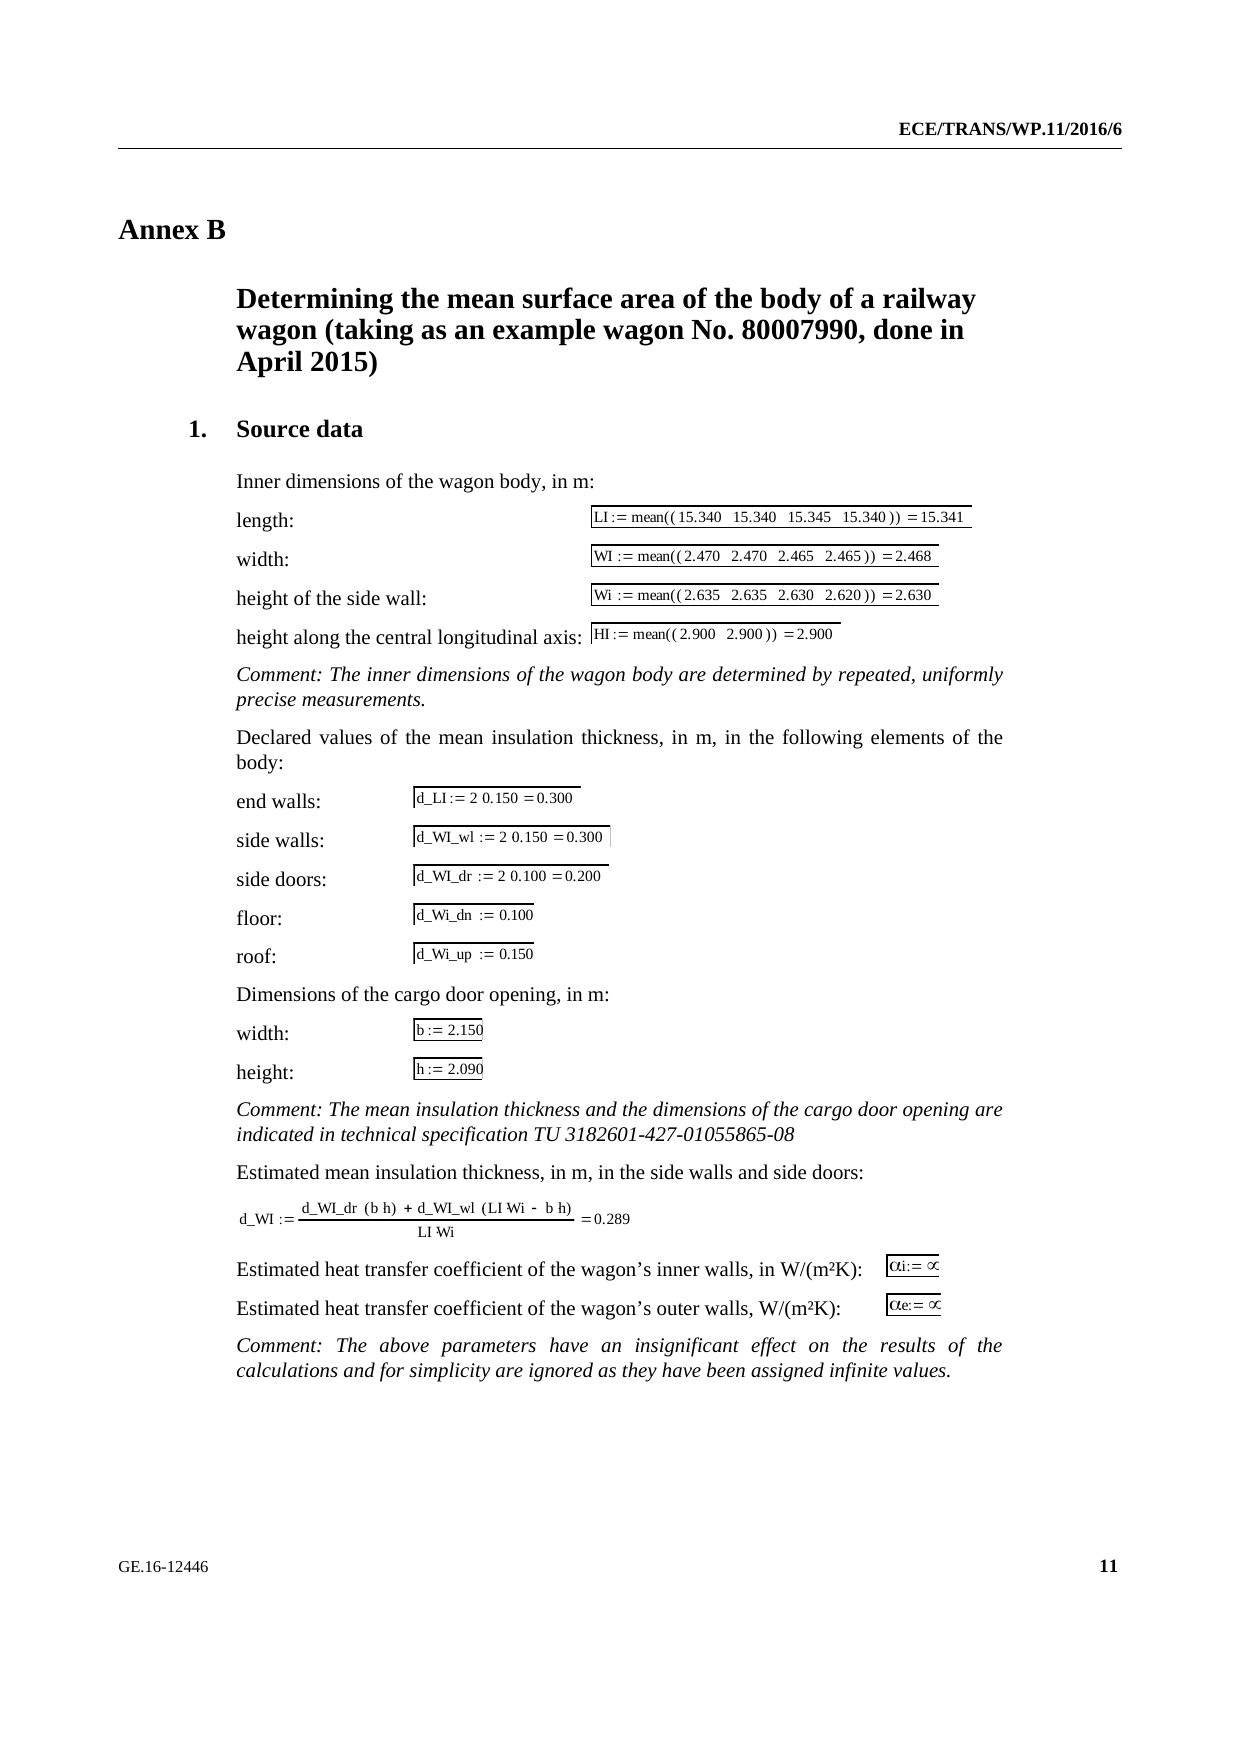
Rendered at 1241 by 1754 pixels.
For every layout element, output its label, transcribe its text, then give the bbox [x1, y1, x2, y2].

text Estimated heat transfer coefficient of the wagon’s outer walls, W/(m²K): [236, 1293, 1004, 1319]
text width: [236, 1018, 1004, 1045]
text Comment: The above parameters have an insignificant effect on the results of the calculations and for simplicity are ignored as they have been assigned infinite values. [236, 1332, 1004, 1382]
text side walls: [236, 825, 1004, 852]
text Estimated heat transfer coefficient of the wagon’s inner walls, in W/(m²K): [236, 1254, 1004, 1281]
text length: [236, 505, 1004, 532]
text Dimensions of the cargo door opening, in m: [236, 981, 1004, 1006]
text 1. Source data [118, 415, 1004, 443]
text roof: [236, 942, 1004, 968]
text width: [236, 544, 1004, 571]
text Comment: The inner dimensions of the wagon body are determined by repeated, uniformly precise measurements. [236, 661, 1004, 711]
text height of the side wall: [236, 583, 1004, 610]
text height along the central longitudinal axis: [236, 622, 1004, 649]
text Comment: The mean insulation thickness and the dimensions of the cargo door opening are indicated in technical specification TU 3182601-427-01055865-08 [236, 1096, 1004, 1146]
text side doors: [236, 864, 1004, 891]
text end walls: [236, 786, 1004, 813]
text Declared values of the mean insulation thickness, in m, in the following elements of the body: [236, 724, 1004, 774]
text Determining the mean surface area of the body of a railway wagon (taking as an example wagon No. 80007990, done in April 2015) [118, 283, 1004, 377]
text Inner dimensions of the wagon body, in m: [236, 468, 1004, 493]
text Annex B [118, 215, 1004, 246]
text floor: [236, 903, 1004, 929]
text height: [236, 1057, 1004, 1084]
text Estimated mean insulation thickness, in m, in the side walls and side doors: [236, 1159, 1004, 1184]
